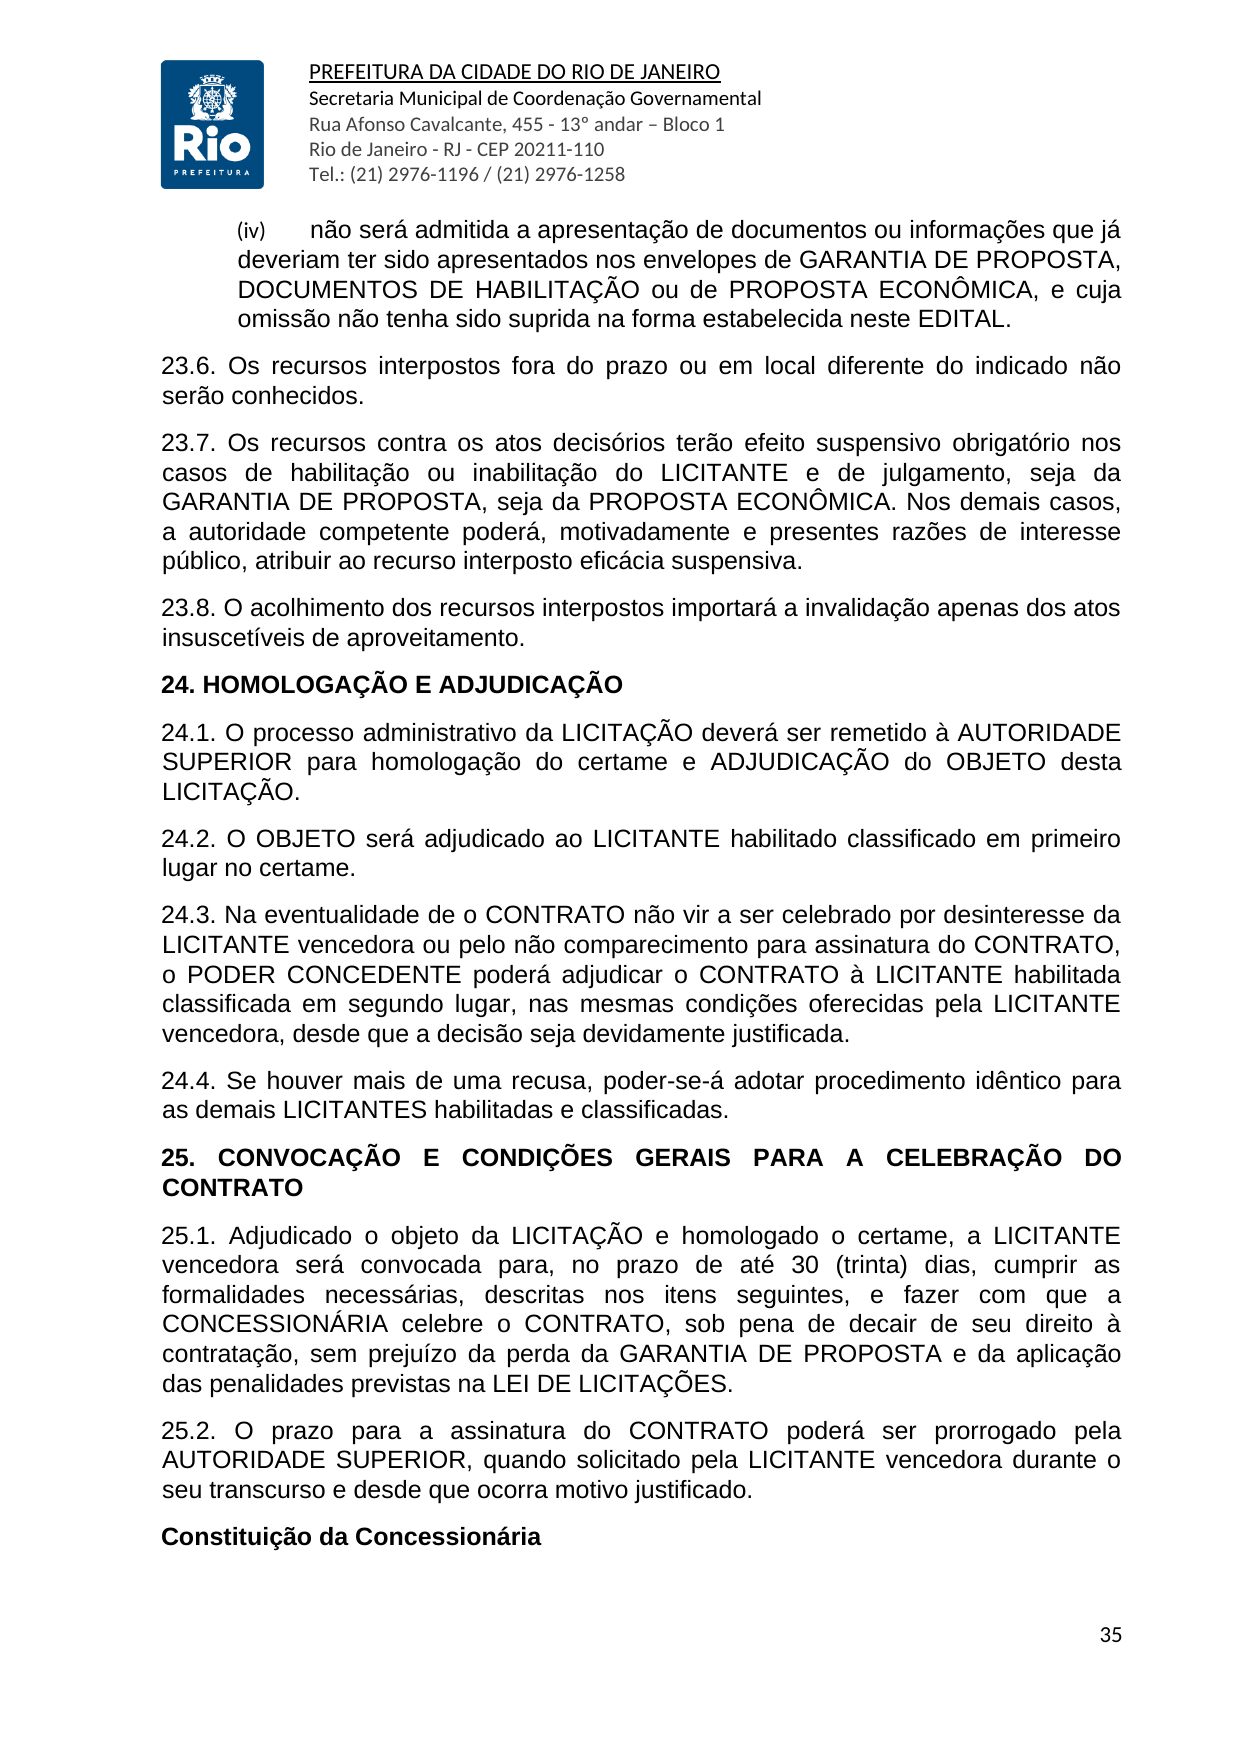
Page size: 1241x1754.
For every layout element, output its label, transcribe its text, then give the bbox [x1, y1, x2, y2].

text Constituição da Concessionária [161, 1522, 1123, 1551]
text 25.1. Adjudicado o objeto da LICITAÇÃO e homologado o certame, a LICITANTE vencedora será convocada para, no prazo de até 30 (trinta) dias, cumprir as formalidades necessárias, descritas nos itens seguintes, e fazer com que a CONCESSIONÁRIA celebre o CONTRATO, sob pena de decair de seu direito à contratação, sem prejuízo da perda da GARANTIA DE PROPOSTA e da aplicação das penalidades previstas na LEI DE LICITAÇÕES. [161, 1221, 1123, 1397]
text 24.2. O OBJETO será adjudicado ao LICITANTE habilitado classificado em primeiro lugar no certame. [161, 824, 1123, 882]
subtitle 24. HOMOLOGAÇÃO E ADJUDICAÇÃO [161, 670, 1123, 699]
picture [160, 60, 264, 189]
text 23.7. Os recursos contra os atos decisórios terão efeito suspensivo obrigatório nos casos de habilitação ou inabilitação do LICITANTE e de julgamento, seja da GARANTIA DE PROPOSTA, seja da PROPOSTA ECONÔMICA. Nos demais casos, a autoridade competente poderá, motivadamente e presentes razões de interesse público, atribuir ao recurso interposto eficácia suspensiva. [161, 428, 1123, 575]
subtitle 25. CONVOCAÇÃO E CONDIÇÕES GERAIS PARA A CELEBRAÇÃO DO CONTRATO [161, 1142, 1123, 1202]
text 24.3. Na eventualidade de o CONTRATO não vir a ser celebrado por desinteresse da LICITANTE vencedora ou pelo não comparecimento para assinatura do CONTRATO, o PODER CONCEDENTE poderá adjudicar o CONTRATO à LICITANTE habilitada classificada em segundo lugar, nas mesmas condições oferecidas pela LICITANTE vencedora, desde que a decisão seja devidamente justificada. [161, 900, 1123, 1047]
text 25.2. O prazo para a assinatura do CONTRATO poderá ser prorrogado pela AUTORIDADE SUPERIOR, quando solicitado pela LICITANTE vencedora durante o seu transcurso e desde que ocorra motivo justificado. [161, 1416, 1123, 1504]
text 23.6. Os recursos interpostos fora do prazo ou em local diferente do indicado não serão conhecidos. [161, 351, 1123, 409]
text 23.8. O acolhimento dos recursos interpostos importará a invalidação apenas dos atos insuscetíveis de aproveitamento. [161, 593, 1123, 652]
text 24.1. O processo administrativo da LICITAÇÃO deverá ser remetido à AUTORIDADE SUPERIOR para homologação do certame e ADJUDICAÇÃO do OBJETO desta LICITAÇÃO. [161, 717, 1123, 805]
list não será admitida a apresentação de documentos ou informações que já deveriam ter sido apresentados nos envelopes de GARANTIA DE PROPOSTA, DOCUMENTOS DE HABILITAÇÃO ou de PROPOSTA ECONÔMICA, e cuja omissão não tenha sido suprida na forma estabelecida neste EDITAL. [236, 215, 1123, 333]
text 24.4. Se houver mais de uma recusa, poder-se-á adotar procedimento idêntico para as demais LICITANTES habilitadas e classificadas. [161, 1066, 1123, 1124]
